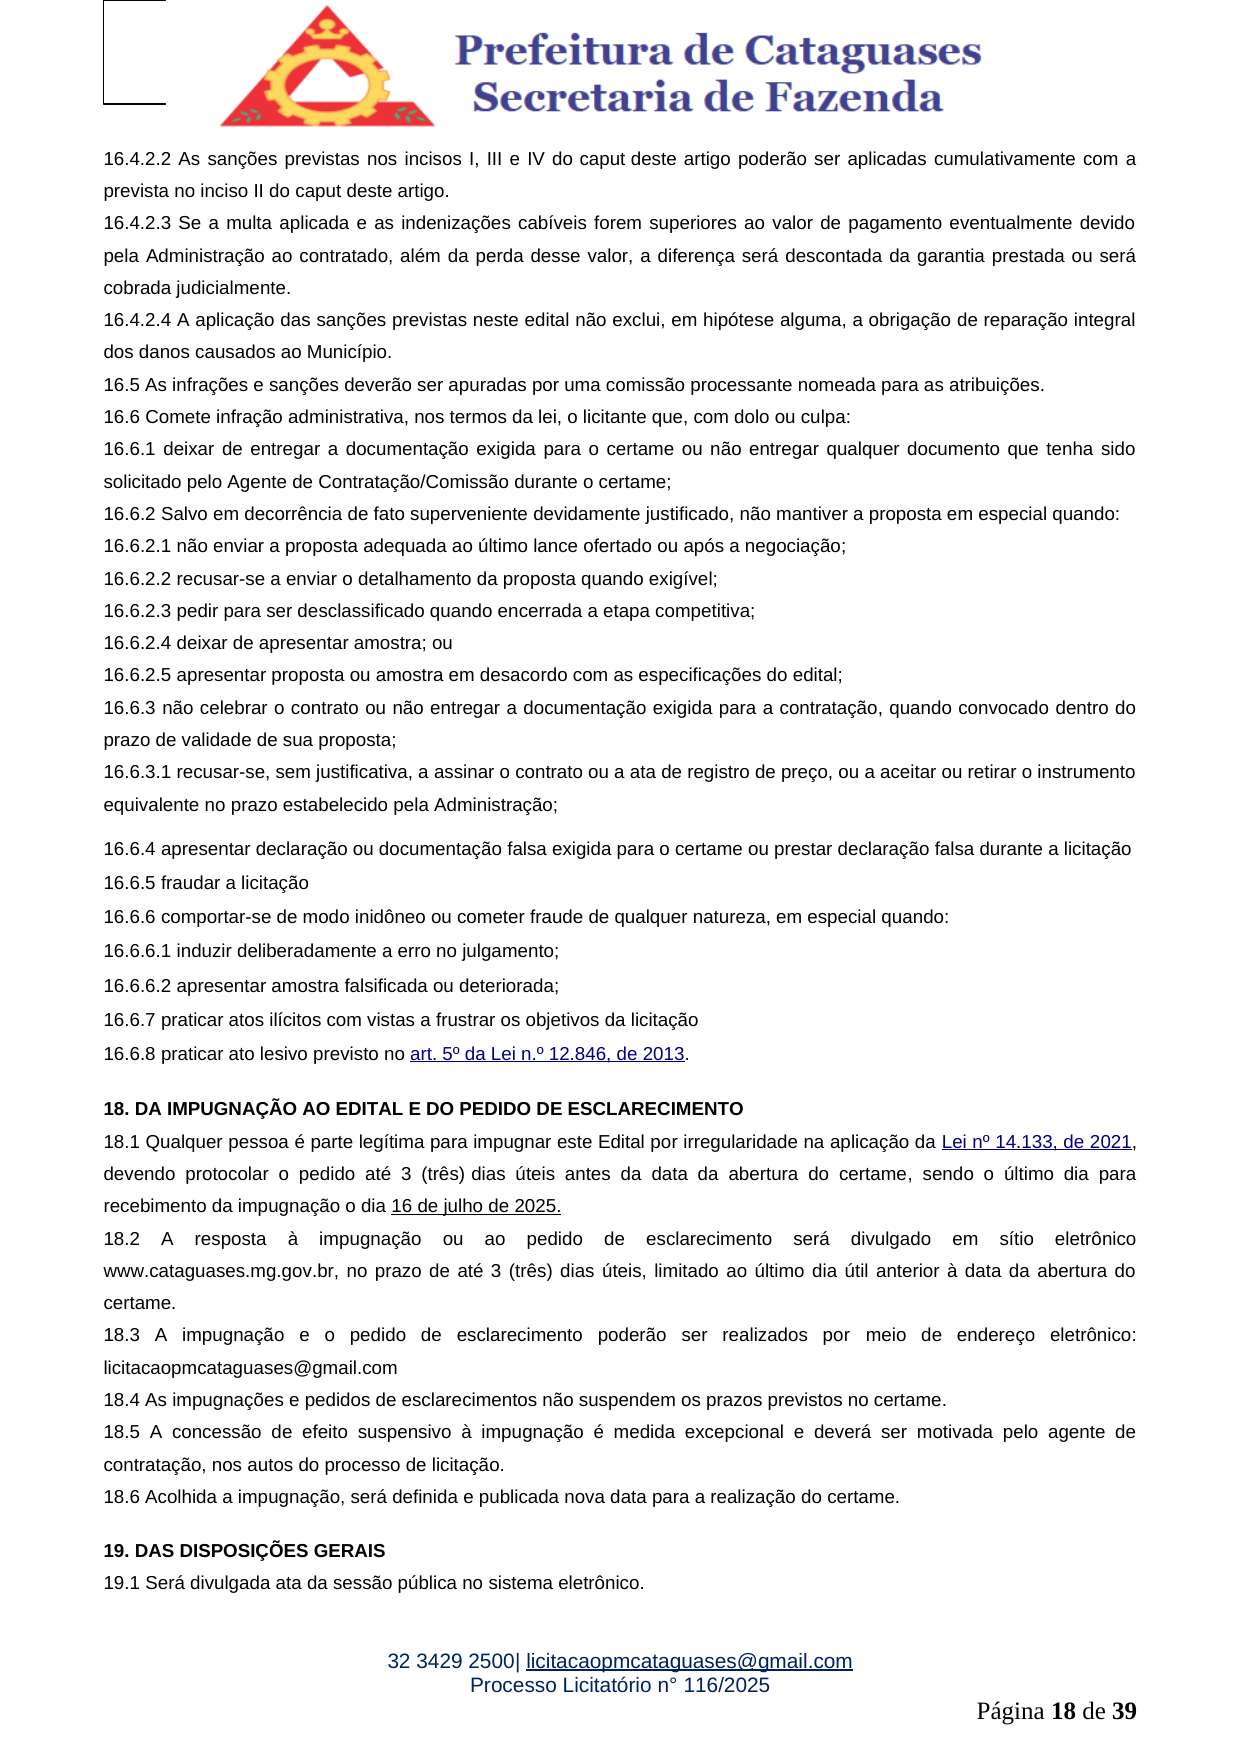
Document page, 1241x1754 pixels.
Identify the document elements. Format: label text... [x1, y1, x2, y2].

text 16.6.6.2 apresentar amostra falsificada ou deteriorada; [103, 974, 1137, 996]
text 16.6.2.1 não enviar a proposta adequada ao último lance ofertado ou após a negociação; [103, 535, 1137, 557]
picture [165, 0, 1075, 148]
text 16.6.8 praticar ato lesivo previsto no art. 5º da Lei n.º 12.846, de 2013. [103, 1042, 1137, 1064]
text 18.5 A concessão de efeito suspensivo à impugnação é medida excepcional e deverá ser motivada pelo agente de contratação, nos autos do processo de licitação. [103, 1421, 1137, 1475]
text 16.6.3.1 recusar-se, sem justificativa, a assinar o contrato ou a ata de registro de preço, ou a aceitar ou retirar o instrumento equivalente no prazo estabelecido pela Administração; [103, 761, 1137, 815]
text 18.6 Acolhida a impugnação, será definida e publicada nova data para a realização do certame. [103, 1486, 1137, 1507]
text 16.6.2.2 recusar-se a enviar o detalhamento da proposta quando exigível; [103, 567, 1137, 589]
text 16.6.2.3 pedir para ser desclassificado quando encerrada a etapa competitiva; [103, 599, 1137, 621]
text 16.4.2.2 As sanções previstas nos incisos I, III e IV do caput deste artigo poderão ser aplicadas cumulativamente com a prevista no inciso II do caput deste artigo. [103, 147, 1137, 201]
list DA IMPUGNAÇÃO AO EDITAL E DO PEDIDO DE ESCLARECIMENTO [103, 1098, 1137, 1120]
text 16.6.6.1 induzir deliberadamente a erro no julgamento; [103, 940, 1137, 962]
text 16.6.5 fraudar a licitação [103, 872, 1137, 894]
text 16.6.3 não celebrar o contrato ou não entregar a documentação exigida para a contratação, quando convocado dentro do prazo de validade de sua proposta; [103, 696, 1137, 750]
text 18.1 Qualquer pessoa é parte legítima para impugnar este Edital por irregularidade na aplicação da Lei nº 14.133, de 2021, devendo protocolar o pedido até 3 (três) dias úteis antes da data da abertura do certame, sendo o último dia para recebimento da impugnação o dia 16 de julho de 2025. [103, 1130, 1137, 1217]
text 16.6.1 deixar de entregar a documentação exigida para o certame ou não entregar qualquer documento que tenha sido solicitado pelo Agente de Contratação/Comissão durante o certame; [103, 438, 1137, 492]
text 16.6 Comete infração administrativa, nos termos da lei, o licitante que, com dolo ou culpa: [103, 406, 1137, 427]
text 16.6.2.4 deixar de apresentar amostra; ou [103, 632, 1137, 653]
text 18.3 A impugnação e o pedido de esclarecimento poderão ser realizados por meio de endereço eletrônico: licitacaopmcataguases@gmail.com [103, 1324, 1137, 1378]
text 18.2 A resposta à impugnação ou ao pedido de esclarecimento será divulgado em sítio eletrônico www.cataguases.mg.gov.br, no prazo de até 3 (três) dias úteis, limitado ao último dia útil anterior à data da abertura do certame. [103, 1227, 1137, 1313]
text 16.6.6 comportar-se de modo inidôneo ou cometer fraude de qualquer natureza, em especial quando: [103, 906, 1137, 928]
text 16.6.7 praticar atos ilícitos com vistas a frustrar os objetivos da licitação [103, 1008, 1137, 1030]
text 16.6.4 apresentar declaração ou documentação falsa exigida para o certame ou prestar declaração falsa durante a licitação [103, 838, 1137, 860]
text 16.6.2.5 apresentar proposta ou amostra em desacordo com as especificações do edital; [103, 664, 1137, 686]
text 16.6.2 Salvo em decorrência de fato superveniente devidamente justificado, não mantiver a proposta em especial quando: [103, 503, 1137, 524]
list 19. DAS DISPOSIÇÕES GERAIS [103, 1539, 1137, 1561]
text 18.4 As impugnações e pedidos de esclarecimentos não suspendem os prazos previstos no certame. [103, 1389, 1137, 1410]
list 16.4.2.3 Se a multa aplicada e as indenizações cabíveis forem superiores ao valor de pagamento eventualmente devido pela Administração ao contratado, além da perda desse valor, a diferença será descontada da garantia prestada ou será cobrada judicialmente. [103, 212, 1137, 298]
text 19.1 Será divulgada ata da sessão pública no sistema eletrônico. [103, 1572, 1137, 1593]
text 16.4.2.4 A aplicação das sanções previstas neste edital não exclui, em hipótese alguma, a obrigação de reparação integral dos danos causados ao Município. [103, 309, 1137, 363]
text 16.5 As infrações e sanções deverão ser apuradas por uma comissão processante nomeada para as atribuições. [103, 373, 1137, 395]
